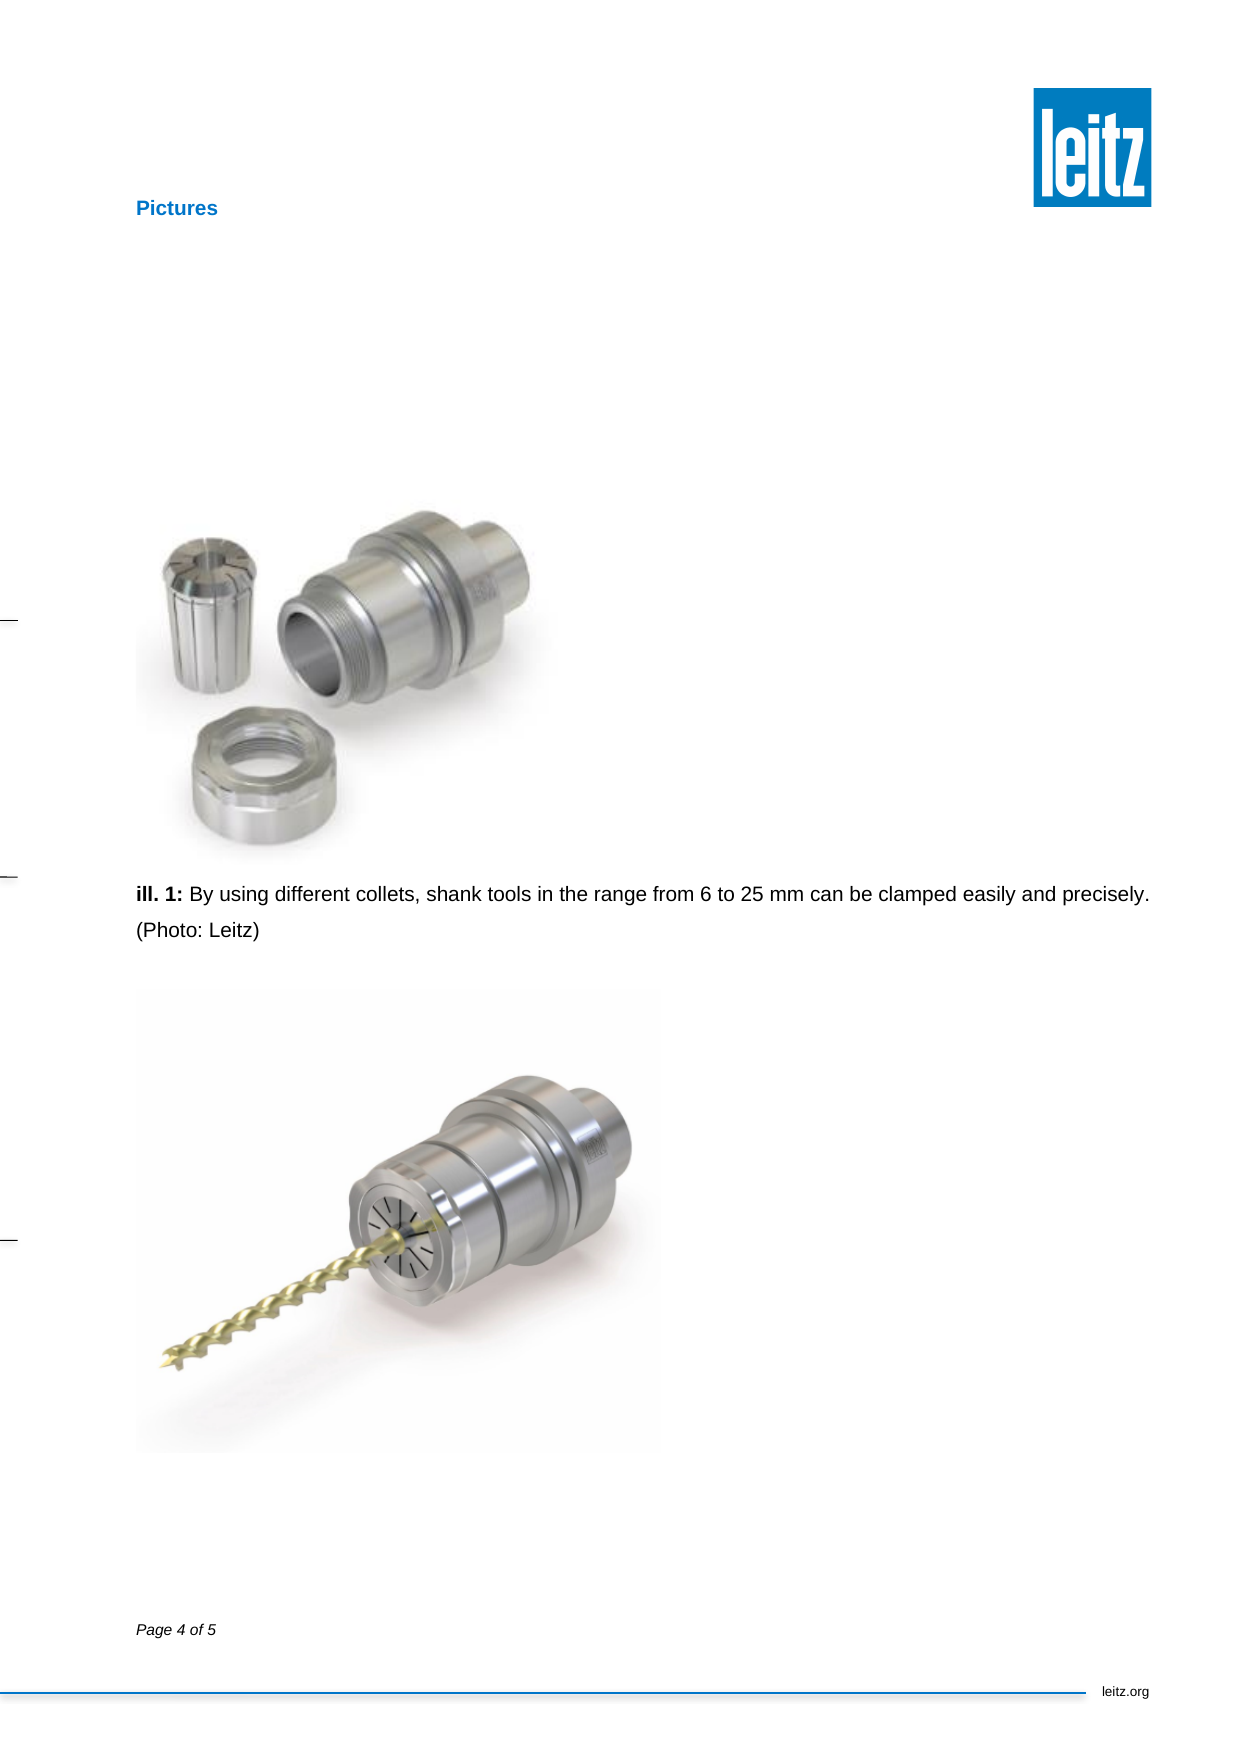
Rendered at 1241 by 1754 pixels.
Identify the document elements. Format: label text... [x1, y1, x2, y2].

picture [135, 450, 558, 865]
picture [1123, 128, 1144, 196]
picture [1043, 109, 1052, 196]
picture [1088, 128, 1099, 196]
picture [1088, 115, 1099, 123]
picture [1056, 128, 1085, 196]
picture [135, 989, 661, 1453]
text ill. 1: By using different collets, shank tools in the range from 6 to 25 mm can be clamped easily and precisely. (Photo: Leitz) [136, 882, 1152, 942]
picture [1103, 114, 1120, 196]
